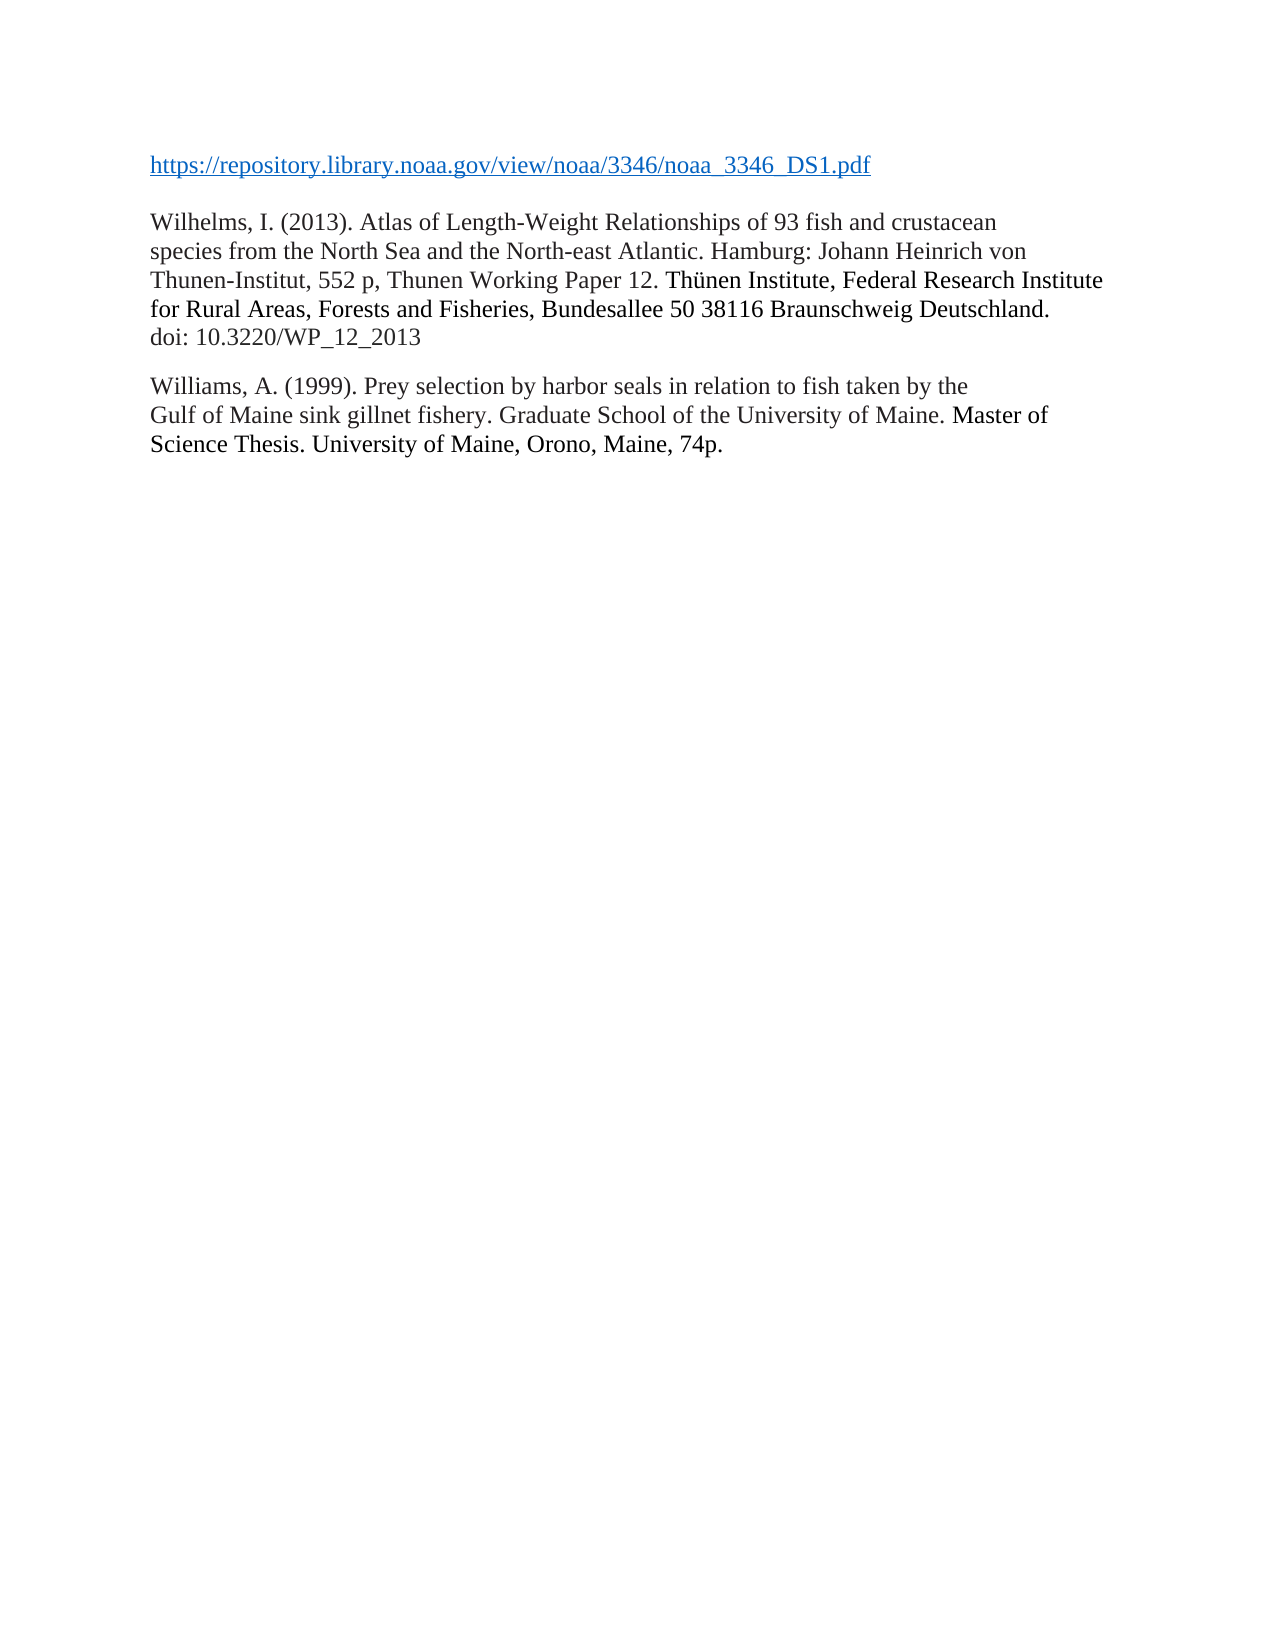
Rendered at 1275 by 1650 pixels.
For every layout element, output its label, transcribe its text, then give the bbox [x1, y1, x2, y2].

text doi: 10.3220/WP_12_2013 [150, 322, 1125, 351]
text Gulf of Maine sink gillnet fishery. Graduate School of the University of Maine. Master of Science Thesis. University of Maine, Orono, Maine, 74p. [150, 400, 1125, 457]
text Williams, A. (1999). Prey selection by harbor seals in relation to fish taken by the [150, 371, 1125, 400]
text species from the North Sea and the North-east Atlantic. Hamburg: Johann Heinrich von [150, 236, 1125, 265]
text Thunen-Institut, 552 p, Thunen Working Paper 12. Thünen Institute, Federal Research Institute for Rural Areas, Forests and Fisheries, Bundesallee 50 38116 Braunschweig Deutschland. [150, 265, 1125, 322]
text https://repository.library.noaa.gov/view/noaa/3346/noaa_3346_DS1.pdf [150, 150, 1125, 179]
text Wilhelms, I. (2013). Atlas of Length-Weight Relationships of 93 fish and crustacean [150, 207, 1125, 236]
